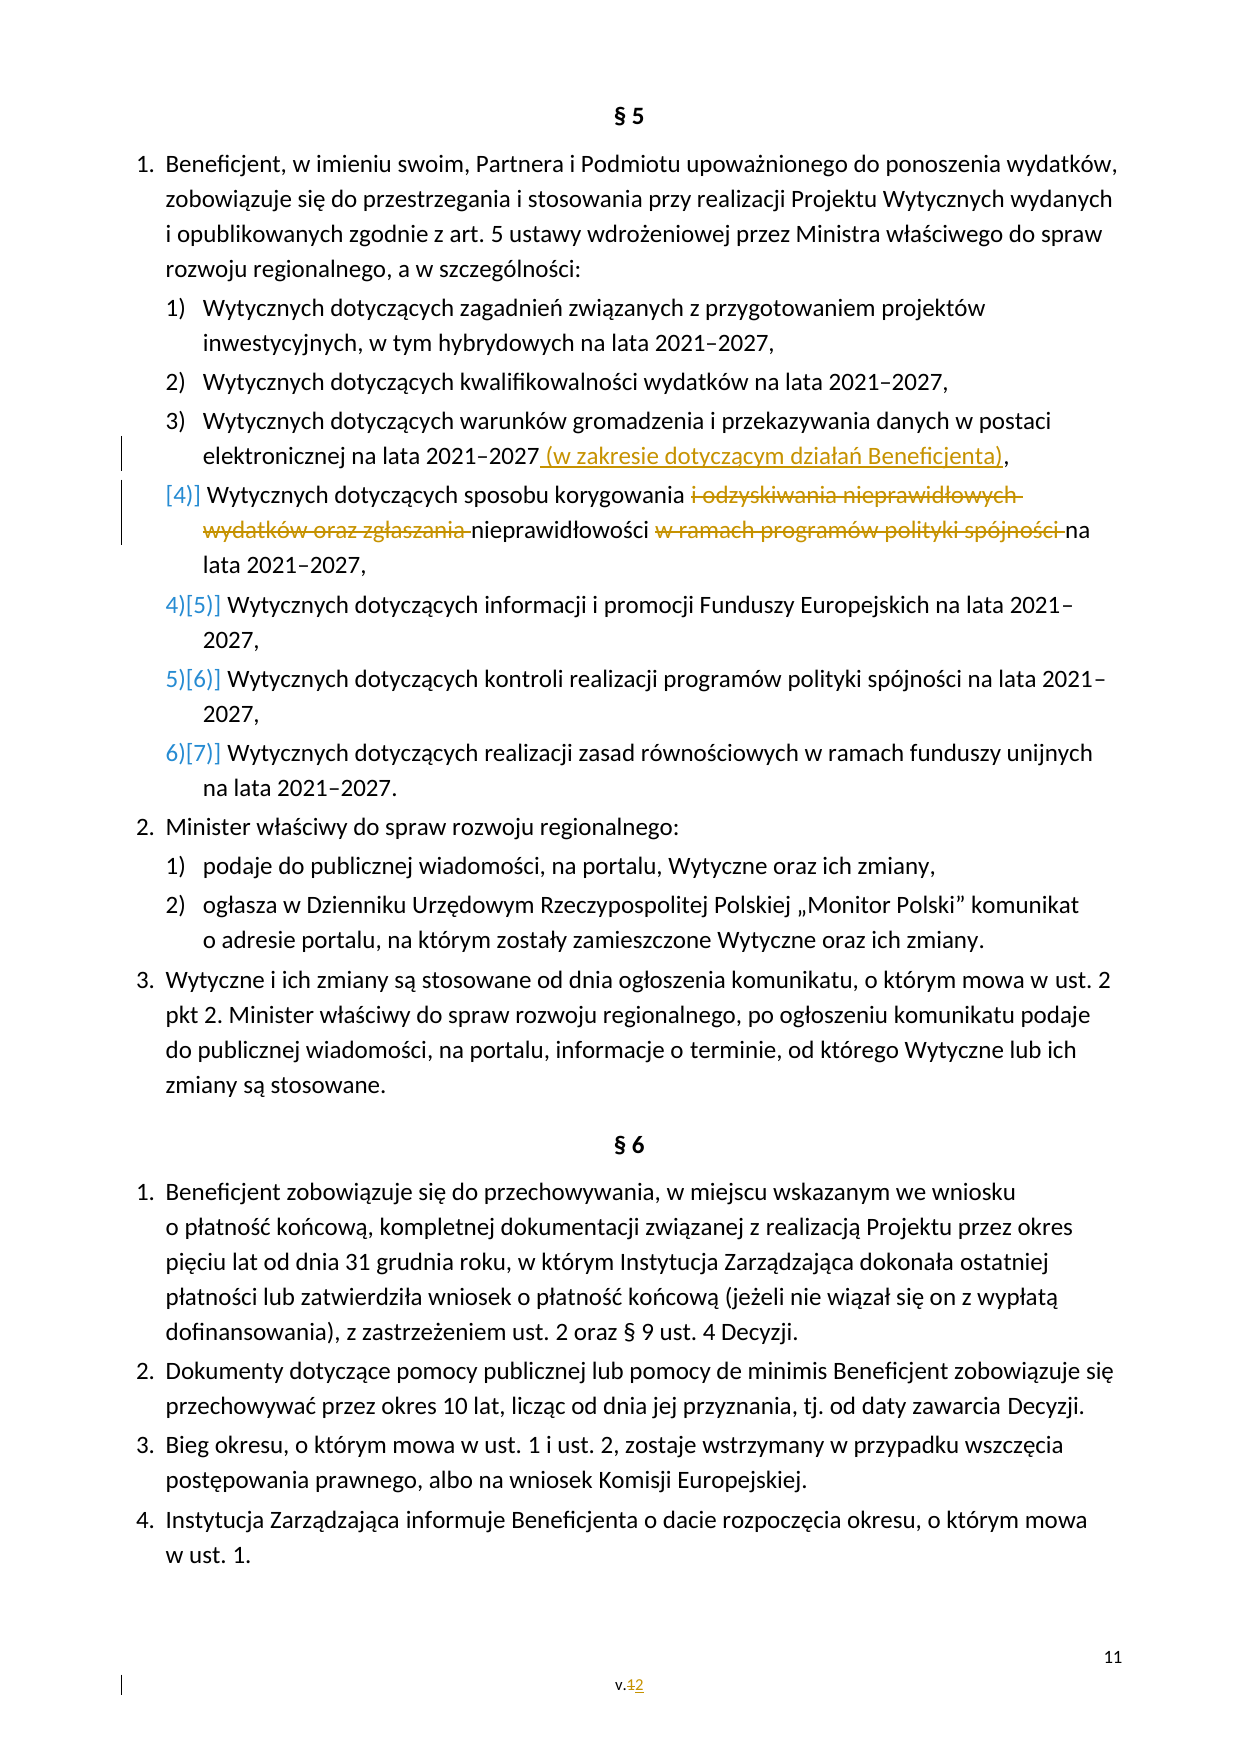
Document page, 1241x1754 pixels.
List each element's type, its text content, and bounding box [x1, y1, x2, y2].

list Beneficjent zobowiązuje się do przechowywania, w miejscu wskazanym we wniosku o płatność końcową, kompletnej dokumentacji związanej z realizacją Projektu przez okres pięciu lat od dnia 31 grudnia roku, w którym Instytucja Zarządzająca dokonała ostatniej płatności lub zatwierdziła wniosek o płatność końcową (jeżeli nie wiązał się on z wypłatą dofinansowania), z zastrzeżeniem ust. 2 oraz § 9 ust. 4 Decyzji. [136, 1176, 1122, 1347]
list Wytycznych dotyczących warunków gromadzenia i przekazywania danych w postaci elektronicznej na lata 2021–2027, [165, 405, 1122, 471]
list Wytyczne i ich zmiany są stosowane od dnia ogłoszenia komunikatu, o którym mowa w ust. 2 pkt 2. Minister właściwy do spraw rozwoju regionalnego, po ogłoszeniu komunikatu podaje do publicznej wiadomości, na portalu, informacje o terminie, od którego Wytyczne lub ich zmiany są stosowane. [136, 964, 1122, 1099]
list Dokumenty dotyczące pomocy publicznej lub pomocy de minimis Beneficjent zobowiązuje się przechowywać przez okres 10 lat, licząc od dnia jej przyznania, tj. od daty zawarcia Decyzji. [136, 1355, 1122, 1421]
list Wytycznych dotyczących kontroli realizacji programów polityki spójności na lata 2021–2027, [165, 663, 1122, 728]
subtitle § 6 [136, 1129, 1122, 1159]
list Beneficjent, w imieniu swoim, Partnera i Podmiotu upoważnionego do ponoszenia wydatków, zobowiązuje się do przestrzegania i stosowania przy realizacji Projektu Wytycznych wydanych i opublikowanych zgodnie z art. 5 ustawy wdrożeniowej przez Ministra właściwego do spraw rozwoju regionalnego, a w szczególności: [136, 148, 1122, 283]
list Wytycznych dotyczących informacji i promocji Funduszy Europejskich na lata 2021–2027, [165, 589, 1122, 654]
list Wytycznych dotyczących realizacji zasad równościowych w ramach funduszy unijnych na lata 2021–2027. [165, 737, 1122, 803]
list Instytucja Zarządzająca informuje Beneficjenta o dacie rozpoczęcia okresu, o którym mowa w ust. 1. [136, 1504, 1122, 1569]
list podaje do publicznej wiadomości, na portalu, Wytyczne oraz ich zmiany, [165, 850, 1122, 881]
list Bieg okresu, o którym mowa w ust. 1 i ust. 2, zostaje wstrzymany w przypadku wszczęcia postępowania prawnego, albo na wniosek Komisji Europejskiej. [136, 1429, 1122, 1495]
list Minister właściwy do spraw rozwoju regionalnego: [136, 811, 1122, 842]
list ogłasza w Dzienniku Urzędowym Rzeczypospolitej Polskiej „Monitor Polski” komunikat o adresie portalu, na którym zostały zamieszczone Wytyczne oraz ich zmiany. [165, 889, 1122, 955]
list Wytycznych dotyczących sposobu korygowania nieprawidłowości na lata 2021–2027, [165, 479, 1122, 580]
list Wytycznych dotyczących kwalifikowalności wydatków na lata 2021–2027, [165, 366, 1122, 397]
subtitle § 5 [136, 100, 1122, 131]
list Wytycznych dotyczących zagadnień związanych z przygotowaniem projektów inwestycyjnych, w tym hybrydowych na lata 2021–2027, [165, 292, 1122, 358]
